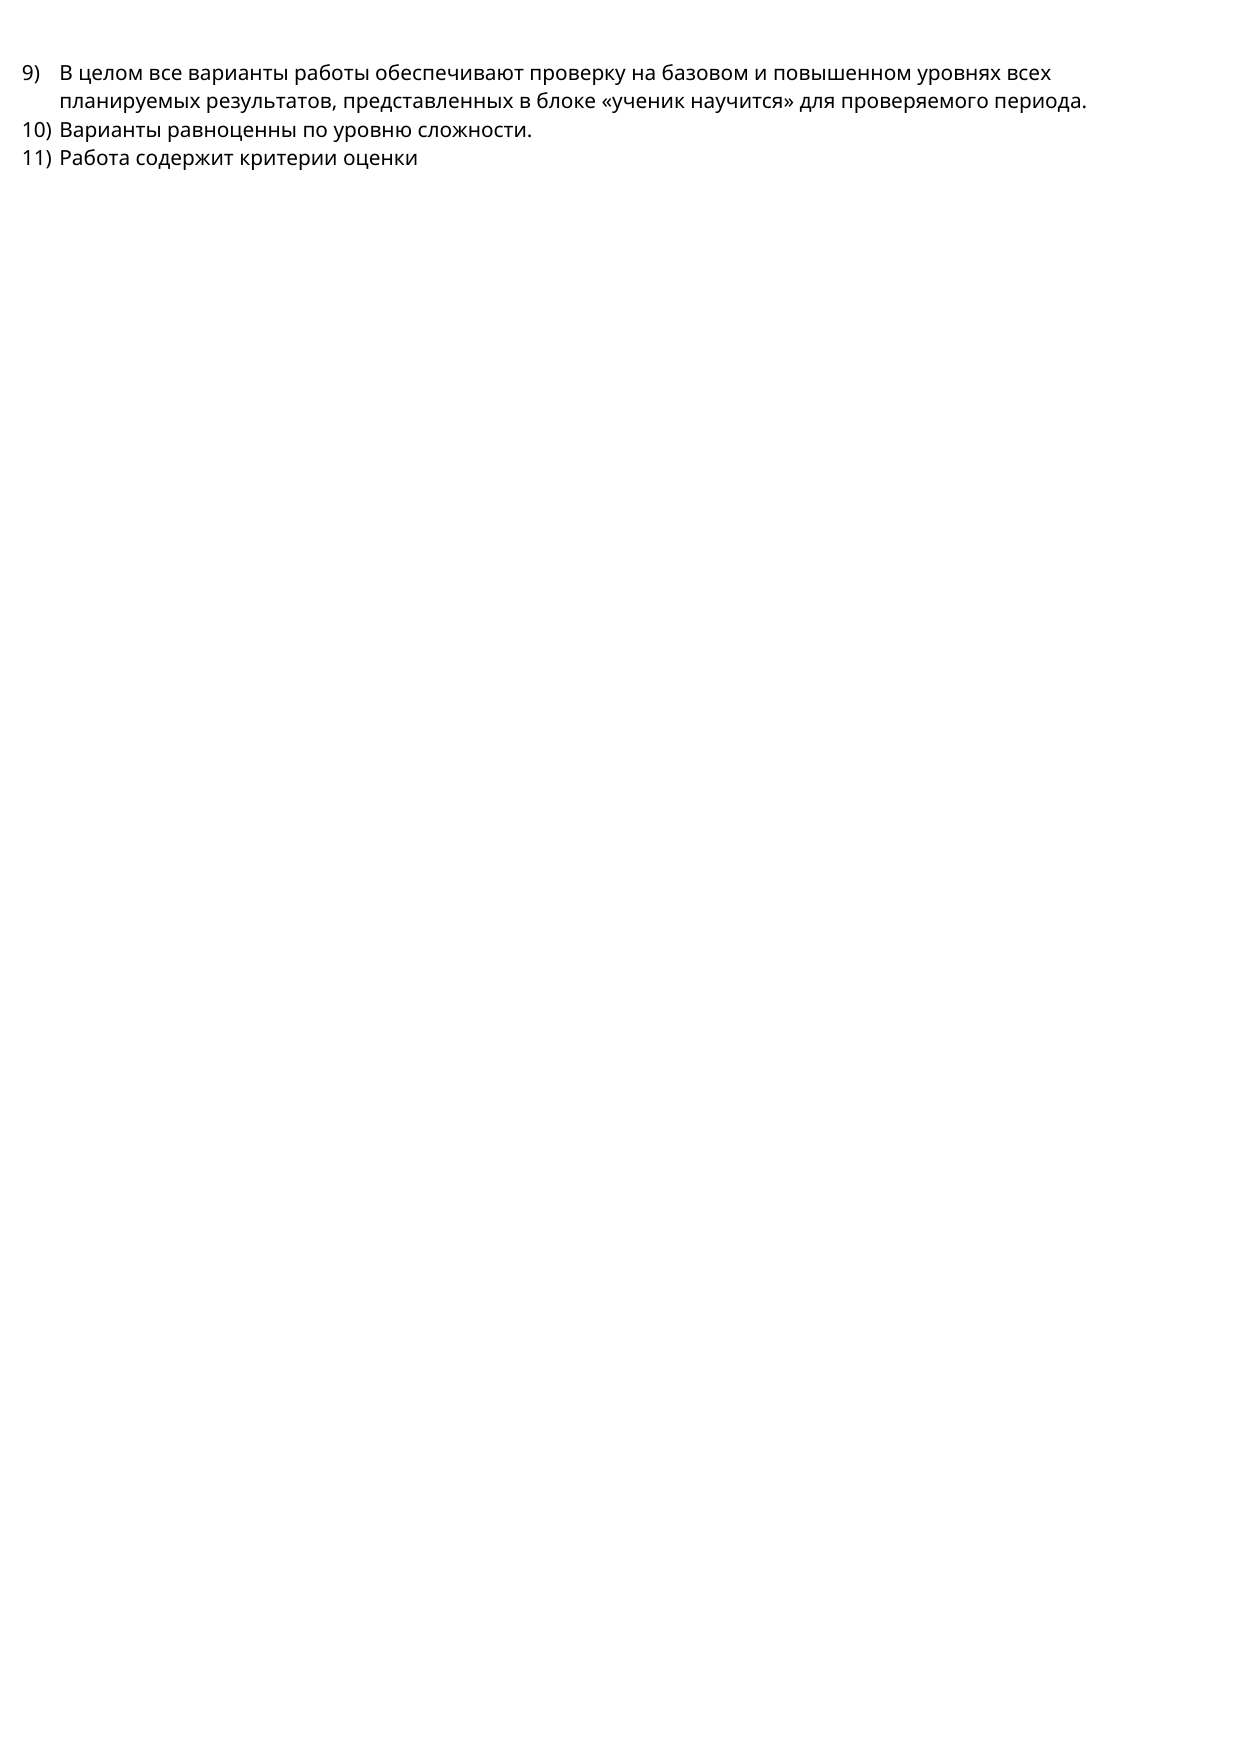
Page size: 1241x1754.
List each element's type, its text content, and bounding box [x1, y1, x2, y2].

list Варианты равноценны по уровню сложности. [22, 115, 1152, 143]
list Работа содержит критерии оценки [22, 143, 1152, 172]
list В целом все варианты работы обеспечивают проверку на базовом и повышенном уровнях всех планируемых результатов, представленных в блоке «ученик научится» для проверяемого периода. [22, 58, 1152, 115]
